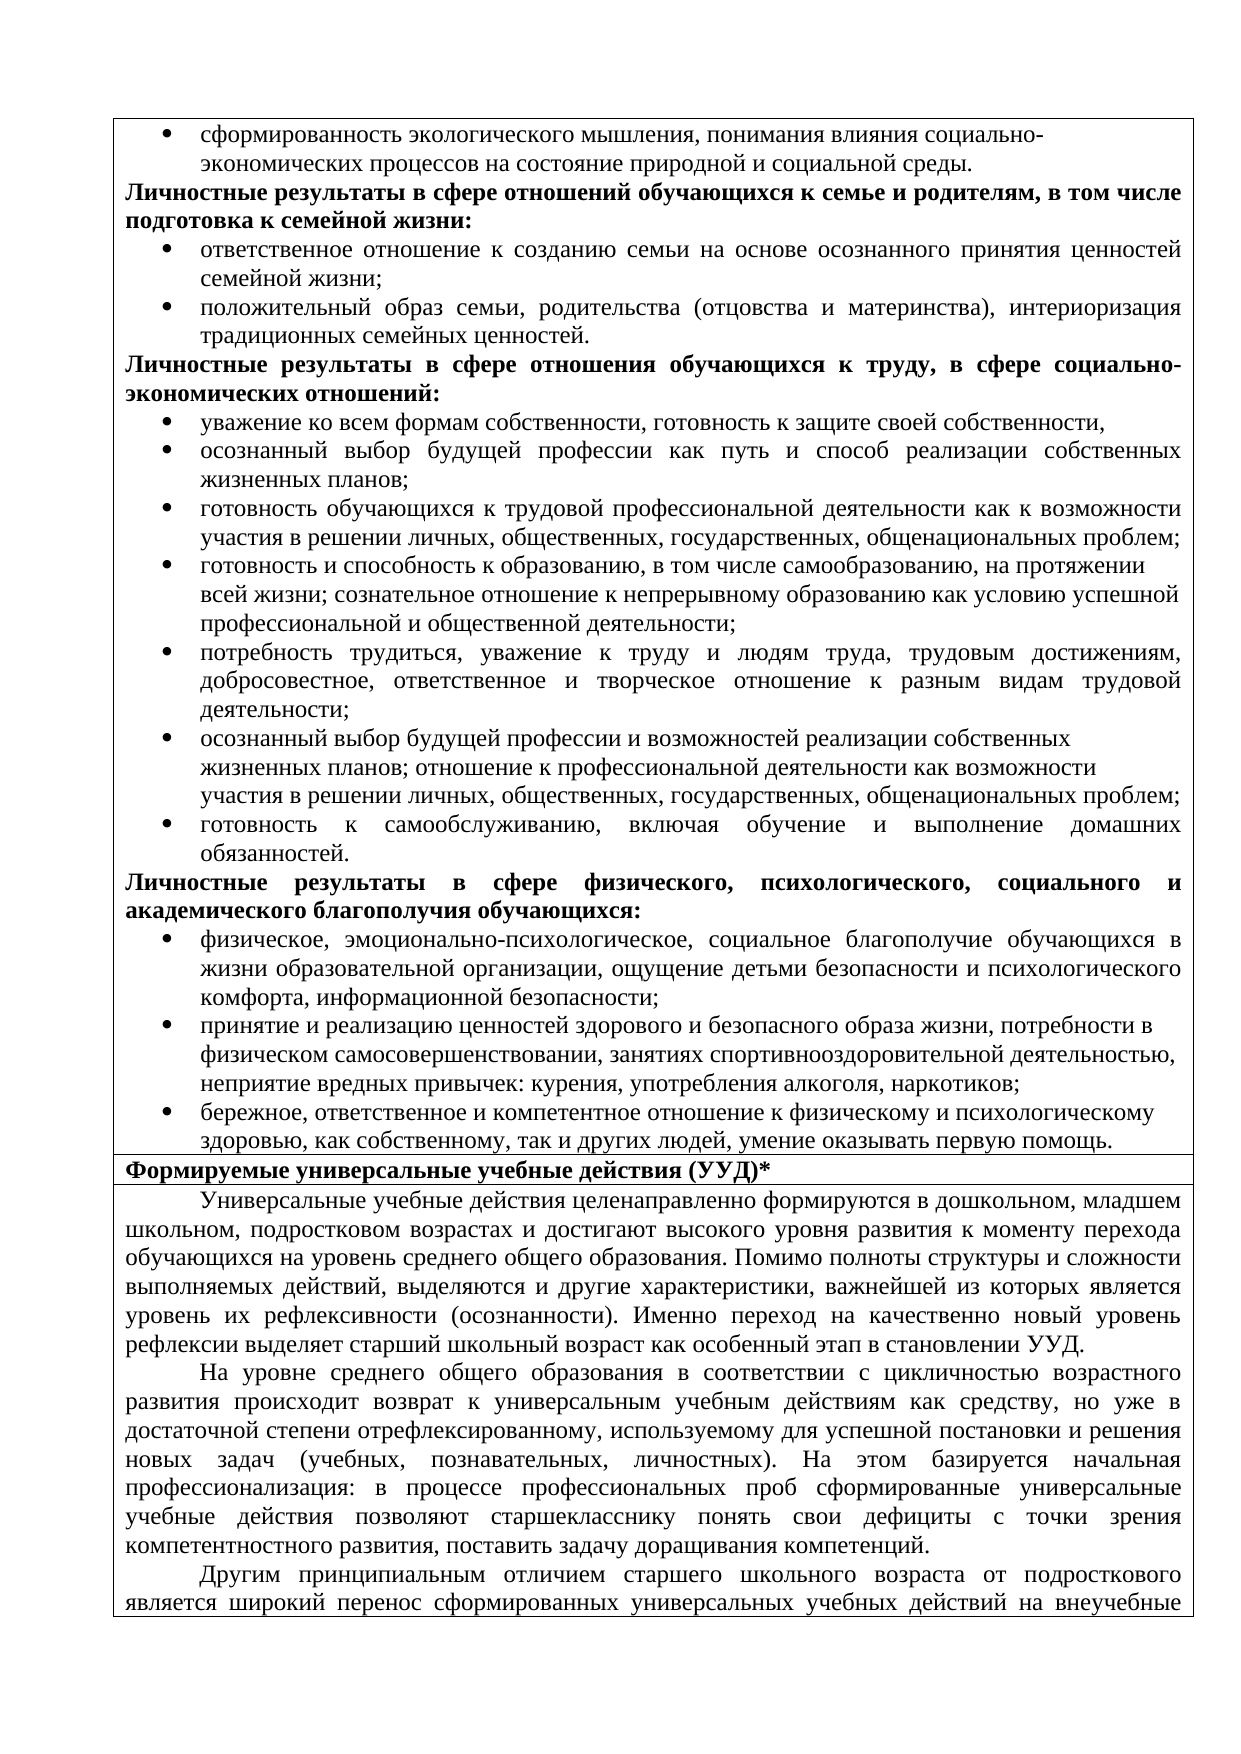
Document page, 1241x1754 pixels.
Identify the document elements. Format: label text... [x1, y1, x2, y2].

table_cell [114, 1185, 1193, 1616]
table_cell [114, 119, 1193, 1154]
table_cell Формируемые универсальные учебные действия (УУД)* [114, 1155, 1193, 1184]
